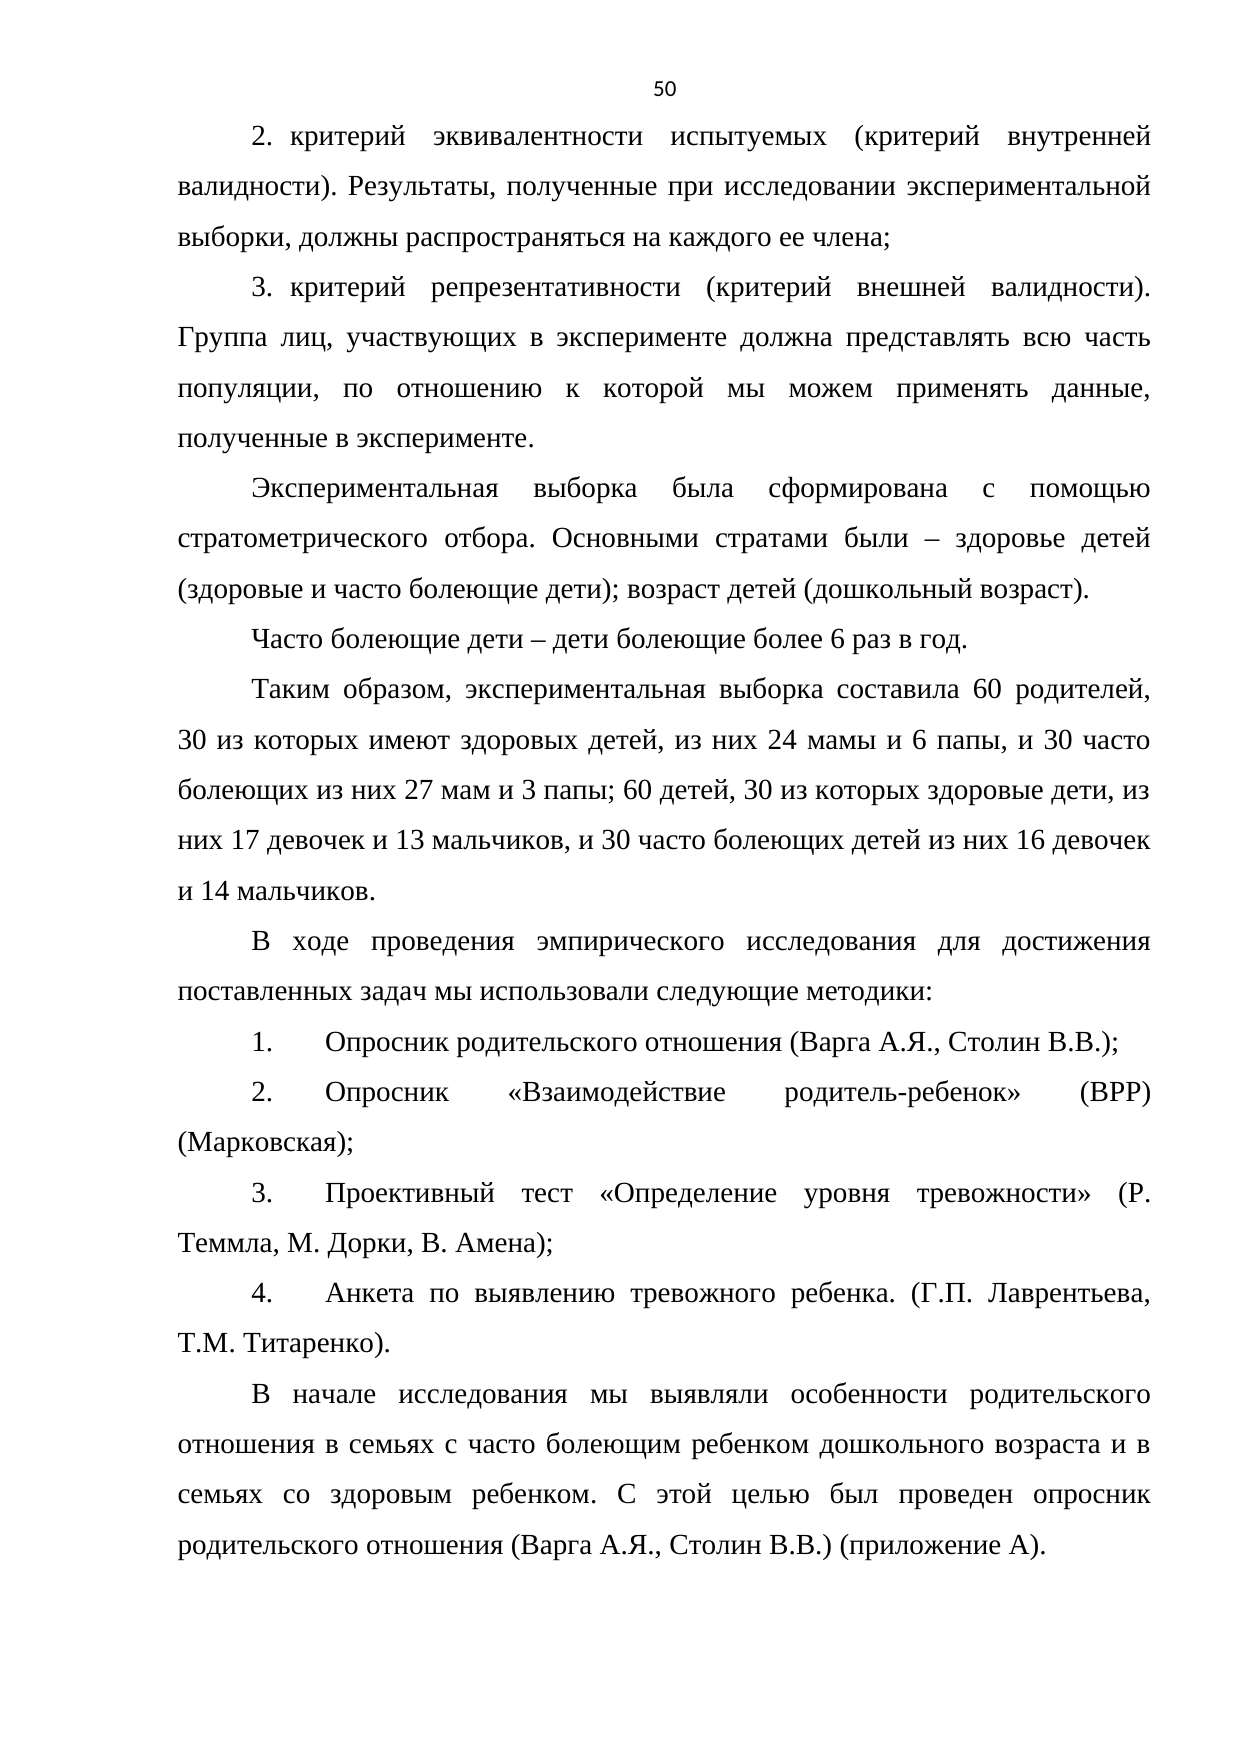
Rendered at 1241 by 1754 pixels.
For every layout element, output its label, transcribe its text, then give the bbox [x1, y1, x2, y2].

list Проективный тест «Определение уровня тревожности» (Р. Теммла, М. Дорки, В. Амена); [177, 1175, 1152, 1258]
list Опросник родительского отношения (Варга А.Я., Столин В.В.); [177, 1024, 1152, 1057]
list критерий репрезентативности (критерий внешней валидности). Группа лиц, участвующих в эксперименте должна представлять всю часть популяции, по отношению к которой мы можем применять данные, полученные в эксперименте. [177, 269, 1152, 453]
text В начале исследования мы выявляли особенности родительского отношения в семьях с часто болеющим ребенком дошкольного возраста и в семьях со здоровым ребенком. С этой целью был проведен опросник родительского отношения (Варга А.Я., Столин В.В.) (приложение А). [177, 1376, 1152, 1560]
text Часто болеющие дети – дети болеющие более 6 раз в год. [177, 621, 1152, 655]
list Опросник «Взаимодействие родитель-ребенок» (ВРР) (Марковская); [177, 1074, 1152, 1158]
text Таким образом, экспериментальная выборка составила 60 родителей, 30 из которых имеют здоровых детей, из них 24 мамы и 6 папы, и 30 часто болеющих из них 27 мам и 3 папы; 60 детей, 30 из которых здоровые дети, из них 17 девочек и 13 мальчиков, и 30 часто болеющих детей из них 16 девочек и 14 мальчиков. [177, 672, 1152, 906]
text Экспериментальная выборка была сформирована с помощью стратометрического отбора. Основными стратами были – здоровье детей (здоровые и часто болеющие дети); возраст детей (дошкольный возраст). [177, 470, 1152, 604]
list критерий эквивалентности испытуемых (критерий внутренней валидности). Результаты, полученные при исследовании экспериментальной выборки, должны распространяться на каждого ее члена; [177, 118, 1152, 252]
text В ходе проведения эмпирического исследования для достижения поставленных задач мы использовали следующие методики: [177, 923, 1152, 1007]
list Анкета по выявлению тревожного ребенка. (Г.П. Лаврентьева, Т.М. Титаренко). [177, 1275, 1152, 1359]
